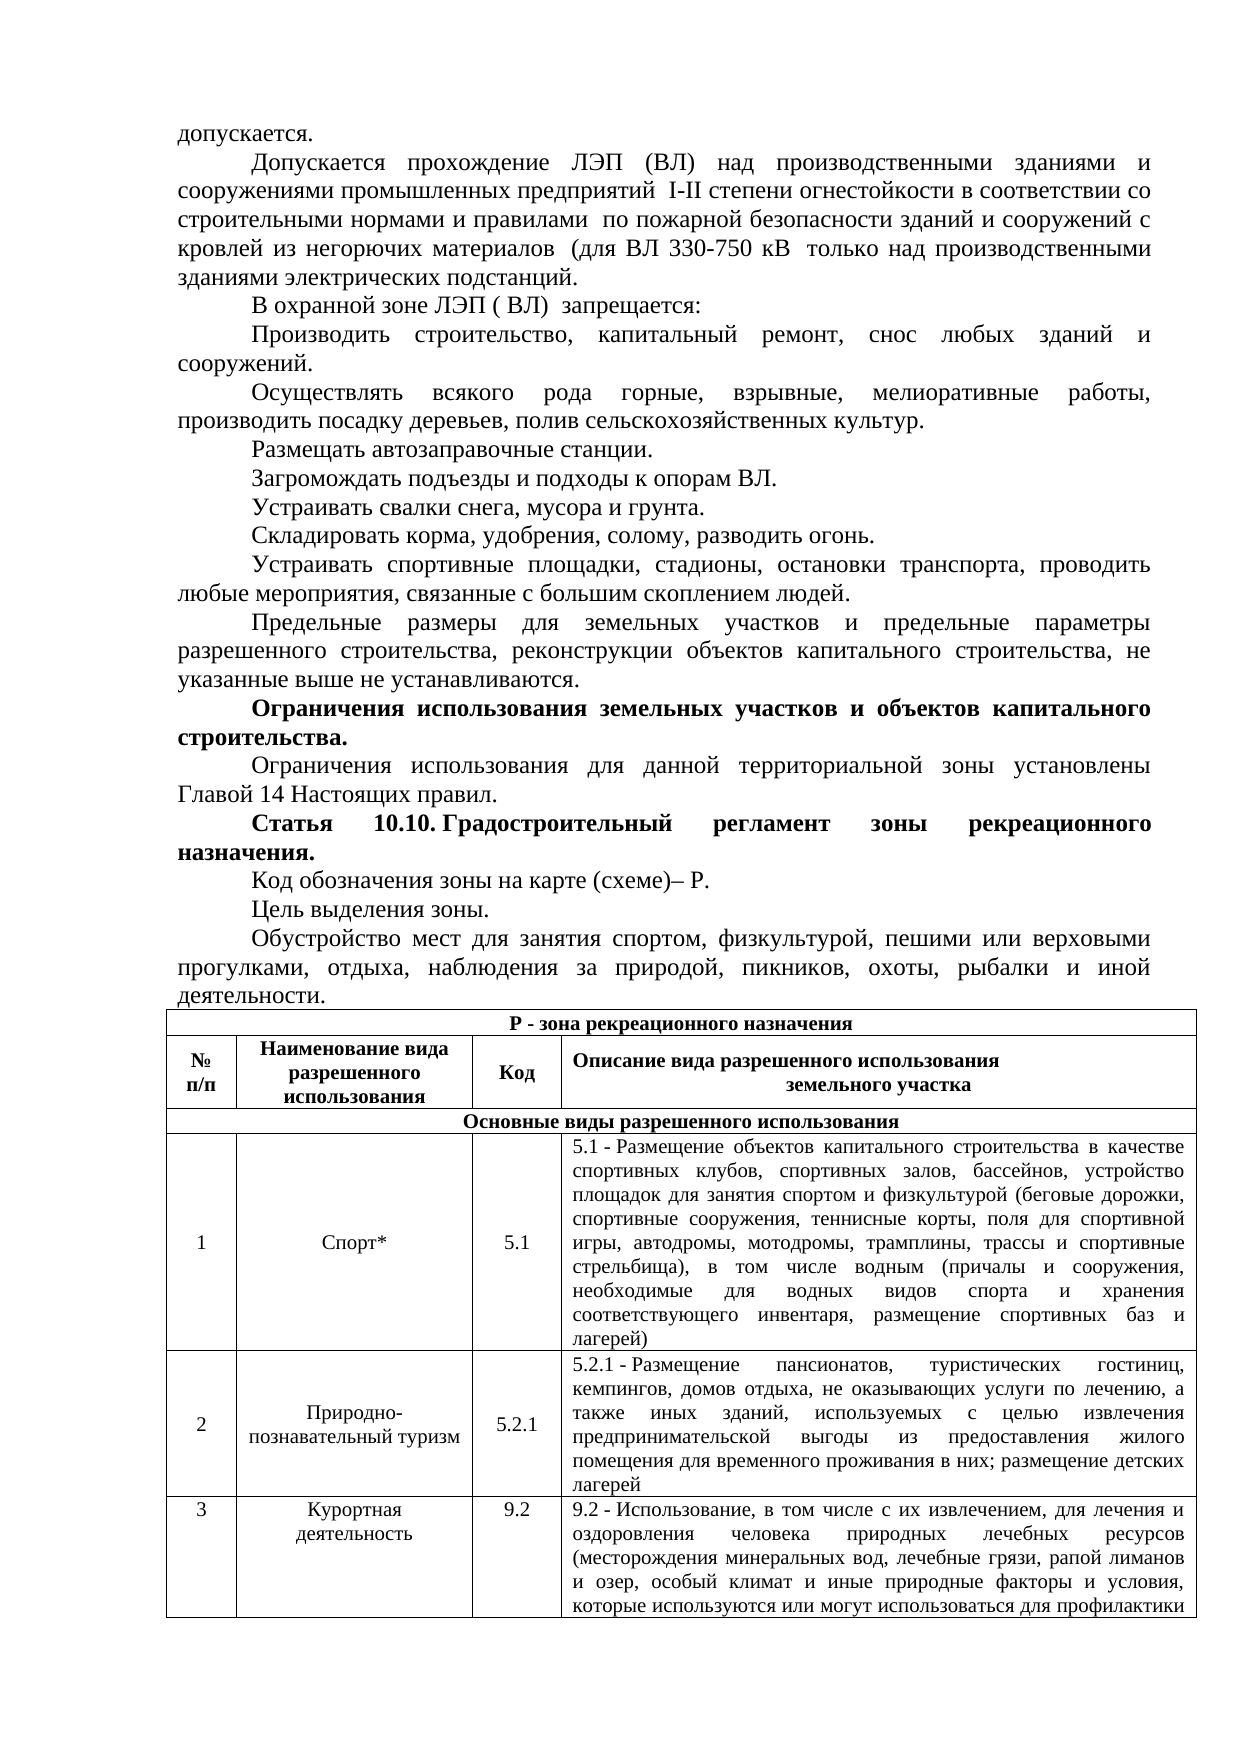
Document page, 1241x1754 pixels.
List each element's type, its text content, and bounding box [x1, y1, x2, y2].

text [177, 118, 1152, 147]
text Код обозначения зоны на карте (схеме)– Р. [177, 866, 1152, 894]
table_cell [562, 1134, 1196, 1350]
text В охранной зоне ЛЭП ( ВЛ) запрещается: [177, 291, 1152, 319]
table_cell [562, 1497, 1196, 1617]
text Ограничения использования для данной территориальной зоны установлены Главой 14 Настоящих правил. [177, 751, 1152, 808]
text Цель выделения зоны. [177, 894, 1152, 923]
list Размещать автозаправочные станции. [177, 434, 1152, 463]
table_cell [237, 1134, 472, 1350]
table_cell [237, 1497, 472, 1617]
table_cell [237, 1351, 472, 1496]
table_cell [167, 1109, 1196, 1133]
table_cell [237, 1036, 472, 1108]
list Осуществлять всякого рода горные, взрывные, мелиоративные работы, производить посадку деревьев, полив сельскохозяйственных культур. [177, 377, 1152, 434]
list Складировать корма, удобрения, солому, разводить огонь. [177, 521, 1152, 549]
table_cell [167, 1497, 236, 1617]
list Загромождать подъезды и подходы к опорам ВЛ. [177, 463, 1152, 492]
text Обустройство мест для занятия спортом, физкультурой, пешими или верховыми прогулками, отдыха, наблюдения за природой, пикников, охоты, рыбалки и иной деятельности. [177, 923, 1152, 1009]
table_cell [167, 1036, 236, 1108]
list Статья 10.10. Градостроительный регламент зоны рекреационного назначения. [177, 808, 1152, 866]
text Допускается прохождение ЛЭП (ВЛ) над производственными зданиями и сооружениями промышленных предприятий I-II степени огнестойкости в соответствии со строительными нормами и правилами по пожарной безопасности зданий и сооружений с кровлей из негорючих материалов (для ВЛ 330-750 кВ только над производственными зданиями электрических подстанций. [177, 147, 1152, 291]
list Ограничения использования земельных участков и объектов капитального строительства. [177, 693, 1152, 751]
list Устраивать спортивные площадки, стадионы, остановки транспорта, проводить любые мероприятия, связанные с большим скоплением людей. [177, 549, 1152, 607]
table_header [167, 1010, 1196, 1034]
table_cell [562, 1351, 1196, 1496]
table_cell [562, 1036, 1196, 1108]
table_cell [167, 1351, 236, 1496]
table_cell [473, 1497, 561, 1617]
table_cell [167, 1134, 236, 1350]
list Предельные размеры для земельных участков и предельные параметры разрешенного строительства, реконструкции объектов капитального строительства, не указанные выше не устанавливаются. [177, 607, 1152, 693]
list Устраивать свалки снега, мусора и грунта. [177, 492, 1152, 521]
list Производить строительство, капитальный ремонт, снос любых зданий и сооружений. [177, 319, 1152, 377]
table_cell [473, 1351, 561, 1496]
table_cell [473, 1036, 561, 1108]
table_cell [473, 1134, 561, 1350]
